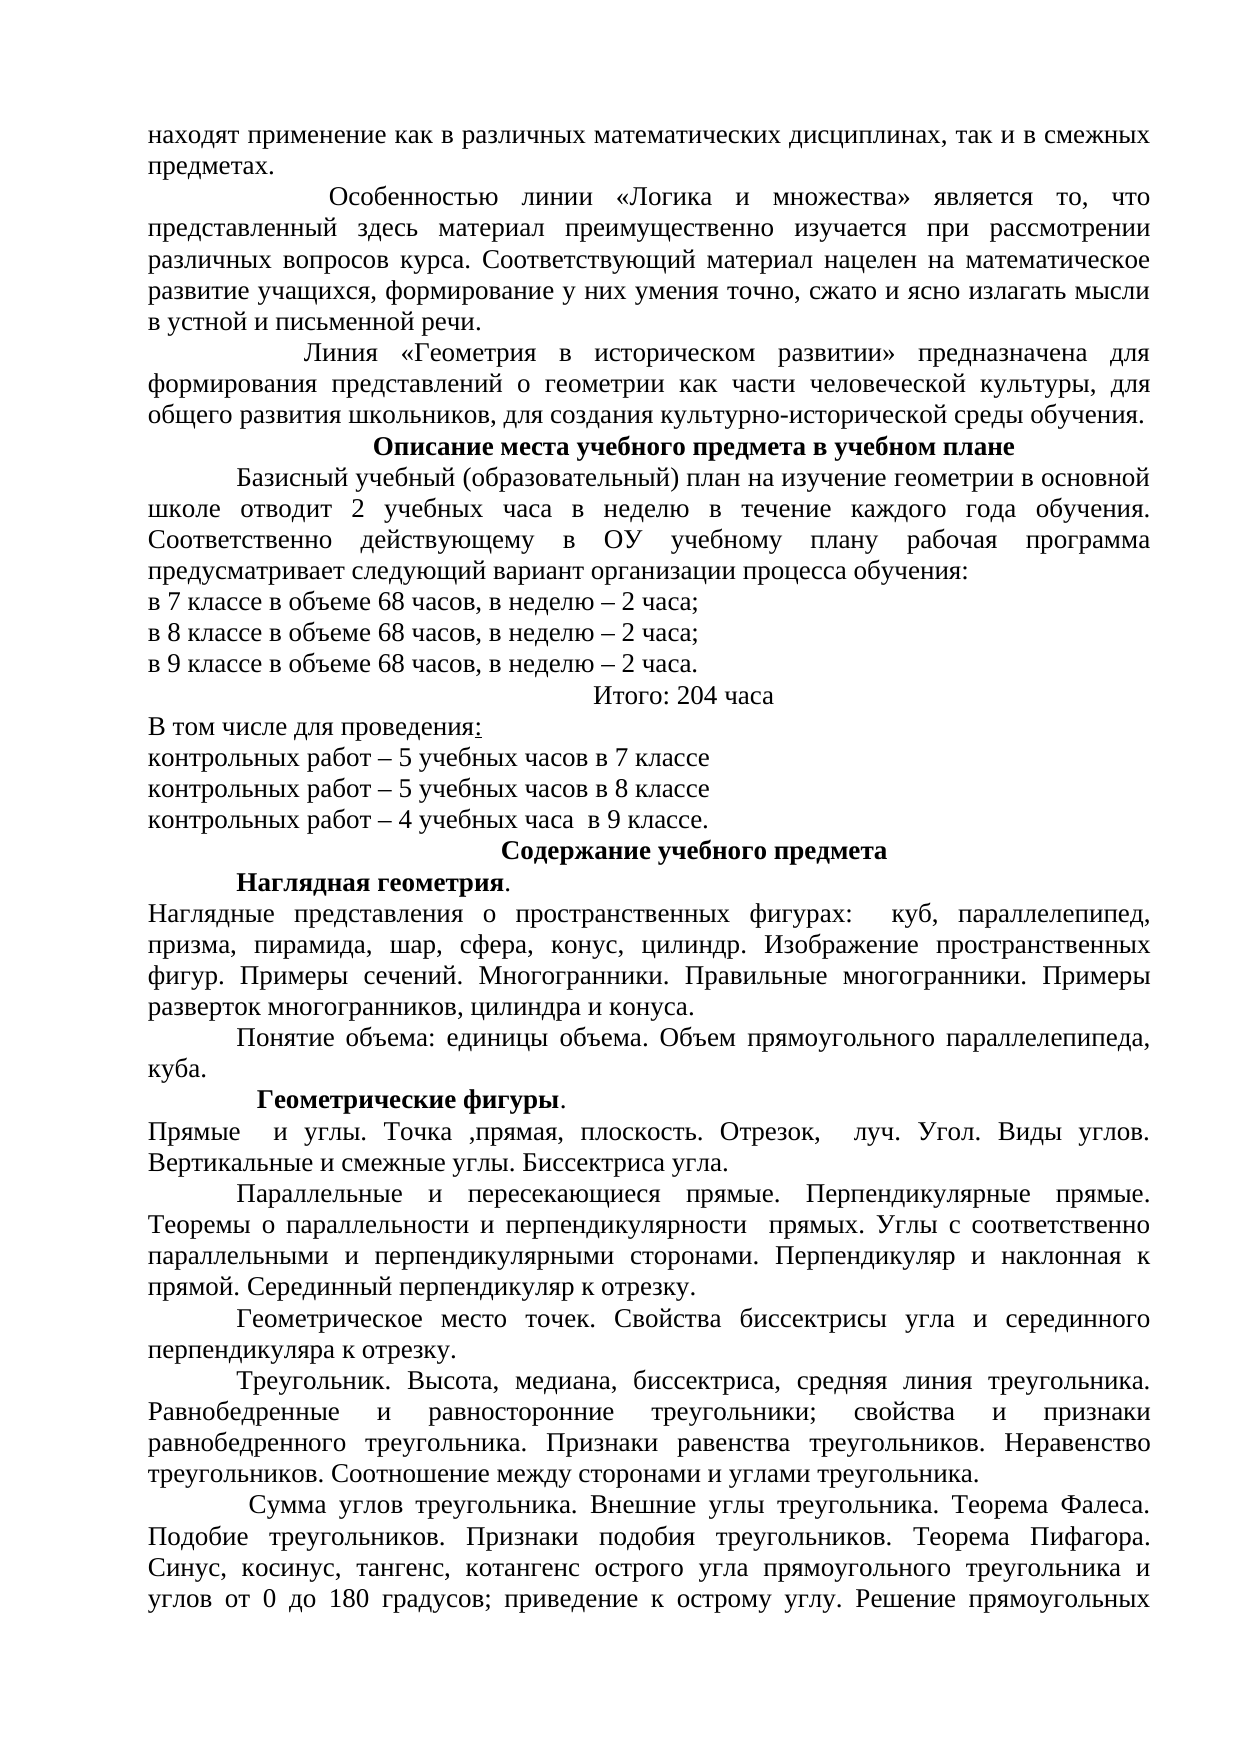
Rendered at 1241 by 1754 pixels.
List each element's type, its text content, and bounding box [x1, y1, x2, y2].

text Содержание учебного предмета [148, 834, 1152, 866]
text Геометрическое место точек. Свойства биссектрисы угла и серединного перпендикуляра к отрезку. [148, 1302, 1152, 1364]
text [148, 1488, 1152, 1613]
text в 7 классе в объеме 68 часов, в неделю – 2 часа; [148, 585, 1152, 616]
text Наглядная геометрия. [148, 866, 1152, 897]
text контрольных работ – 5 учебных часов в 7 классе [148, 741, 1152, 772]
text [148, 118, 1152, 180]
text контрольных работ – 4 учебных часа в 9 классе. [148, 803, 1152, 834]
text Параллельные и пересекающиеся прямые. Перпендикулярные прямые. Теоремы о параллельности и перпендикулярности прямых. Углы с соответственно параллельными и перпендикулярными сторонами. Перпендикуляр и наклонная к прямой. Серединный перпендикуляр к отрезку. [148, 1177, 1152, 1302]
text В том числе для проведения: [148, 710, 1152, 741]
text контрольных работ – 5 учебных часов в 8 классе [148, 772, 1152, 803]
text в 9 классе в объеме 68 часов, в неделю – 2 часа. [148, 648, 1152, 679]
text Особенностью линии «Логика и множества» является то, что представленный здесь материал преимущественно изучается при рассмотрении различных вопросов курса. Соответствующий материал нацелен на математическое развитие учащихся, формирование у них умения точно, сжато и ясно излагать мысли в устной и письменной речи. [148, 180, 1152, 336]
text Итого: 204 часа [148, 679, 1152, 710]
text Прямые и углы. Точка ,прямая, плоскость. Отрезок, луч. Угол. Виды углов. Вертикальные и смежные углы. Биссектриса угла. [148, 1115, 1152, 1177]
text Базисный учебный (образовательный) план на изучение геометрии в основной школе отводит 2 учебных часа в неделю в течение каждого года обучения. Соответственно действующему в ОУ учебному плану рабочая программа предусматривает следующий вариант организации процесса обучения: [148, 461, 1152, 585]
text в 8 классе в объеме 68 часов, в неделю – 2 часа; [148, 616, 1152, 648]
text Описание места учебного предмета в учебном плане [148, 429, 1152, 461]
text Наглядные представления о пространственных фигурах: куб, параллелепипед, призма, пирамида, шар, сфера, конус, цилиндр. Изображение пространственных фигур. Примеры сечений. Многогранники. Правильные многогранники. Примеры разверток многогранников, цилиндра и конуса. [148, 897, 1152, 1021]
text Линия «Геометрия в историческом развитии» предназначена для формирования представлений о геометрии как части человеческой культуры, для общего развития школьников, для создания культурно-исторической среды обучения. [148, 336, 1152, 429]
text Геометрические фигуры. [148, 1084, 1152, 1115]
text Понятие объема: единицы объема. Объем прямоугольного параллелепипеда, куба. [148, 1021, 1152, 1084]
text Треугольник. Высота, медиана, биссектриса, средняя линия треугольника. Равнобедренные и равносторонние треугольники; свойства и признаки равнобедренного треугольника. Признаки равенства треугольников. Неравенство треугольников. Соотношение между сторонами и углами треугольника. [148, 1364, 1152, 1488]
